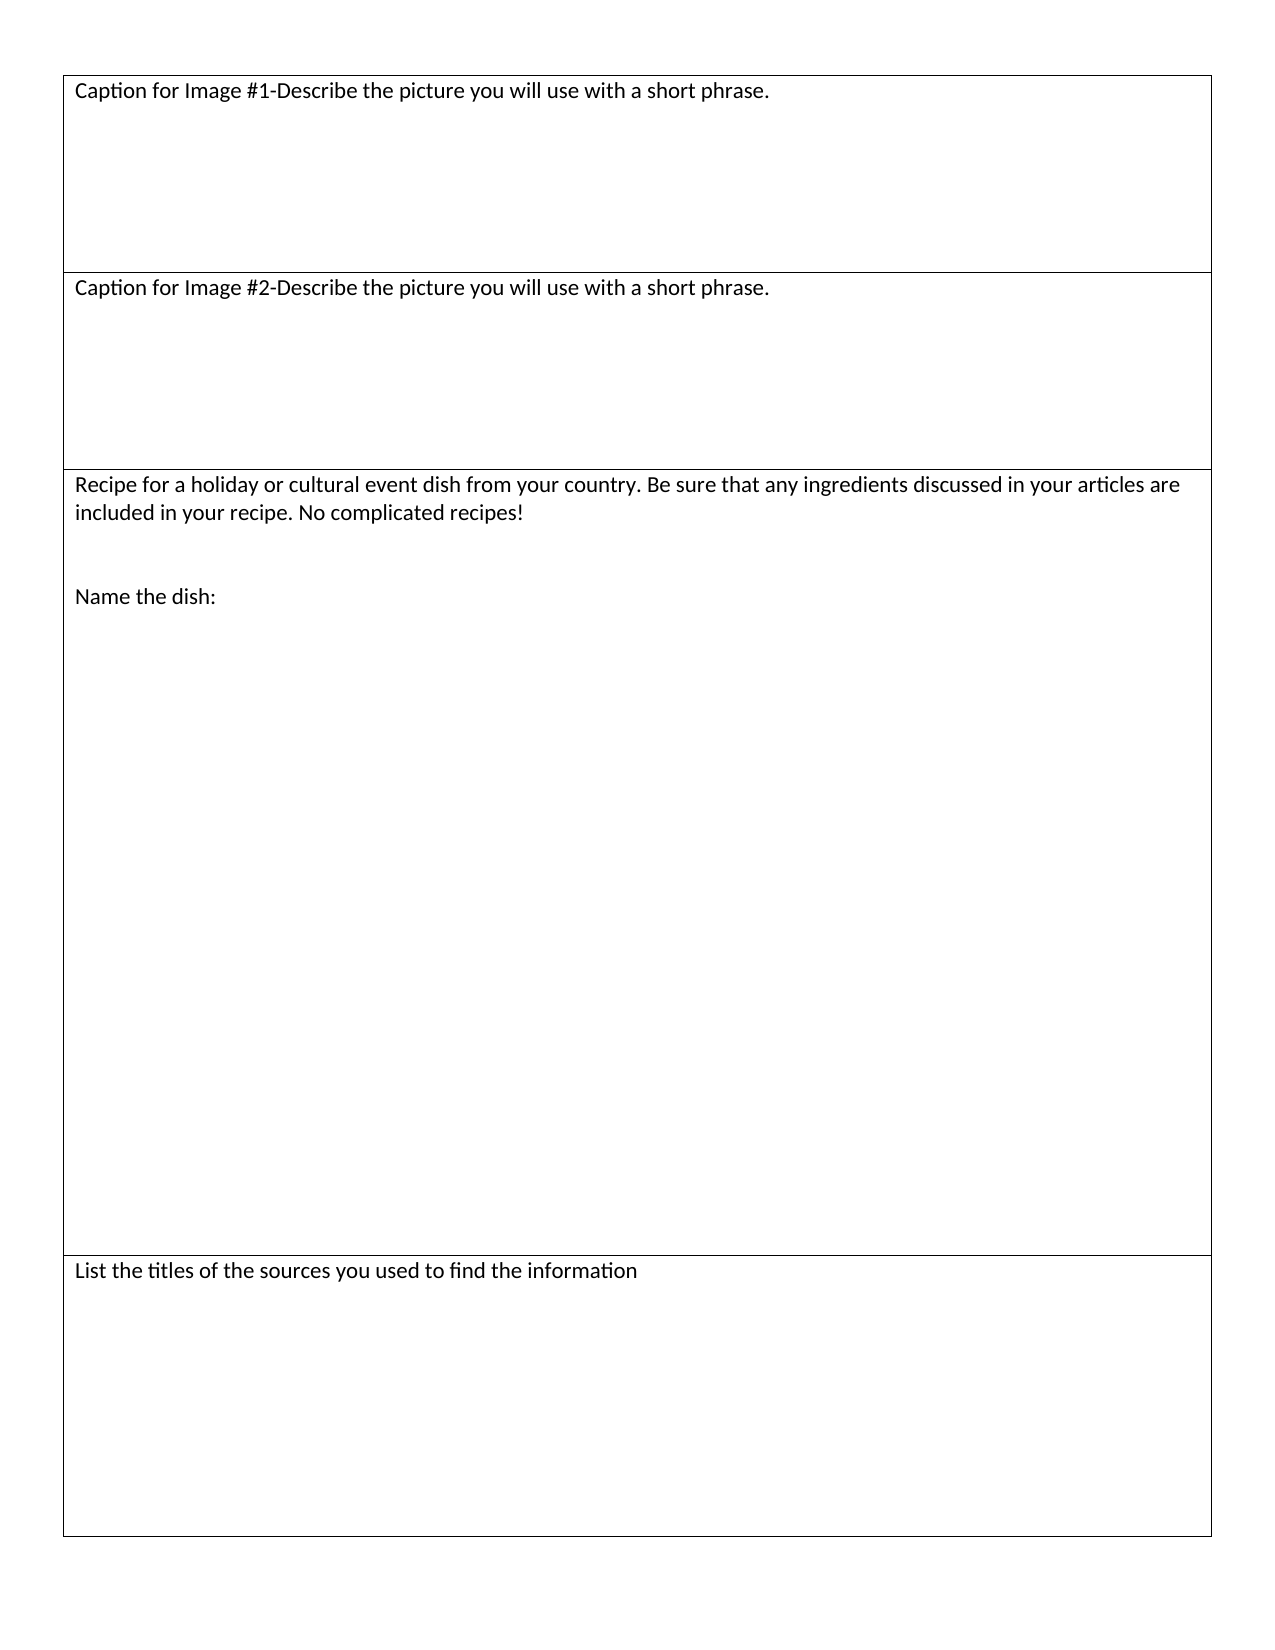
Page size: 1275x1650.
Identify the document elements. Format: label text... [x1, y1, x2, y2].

table_cell Caption for Image #1-Describe the picture you will use with a short phrase. [64, 76, 1211, 272]
table_cell Recipe for a holiday or cultural event dish from your country. Be sure that any ingredients discussed in your articles are included in your recipe. No complicated recipes! Name the dish: [64, 470, 1211, 1255]
table_cell Caption for Image #2-Describe the picture you will use with a short phrase. [64, 273, 1211, 469]
table_cell List the titles of the sources you used to find the information [64, 1256, 1211, 1536]
